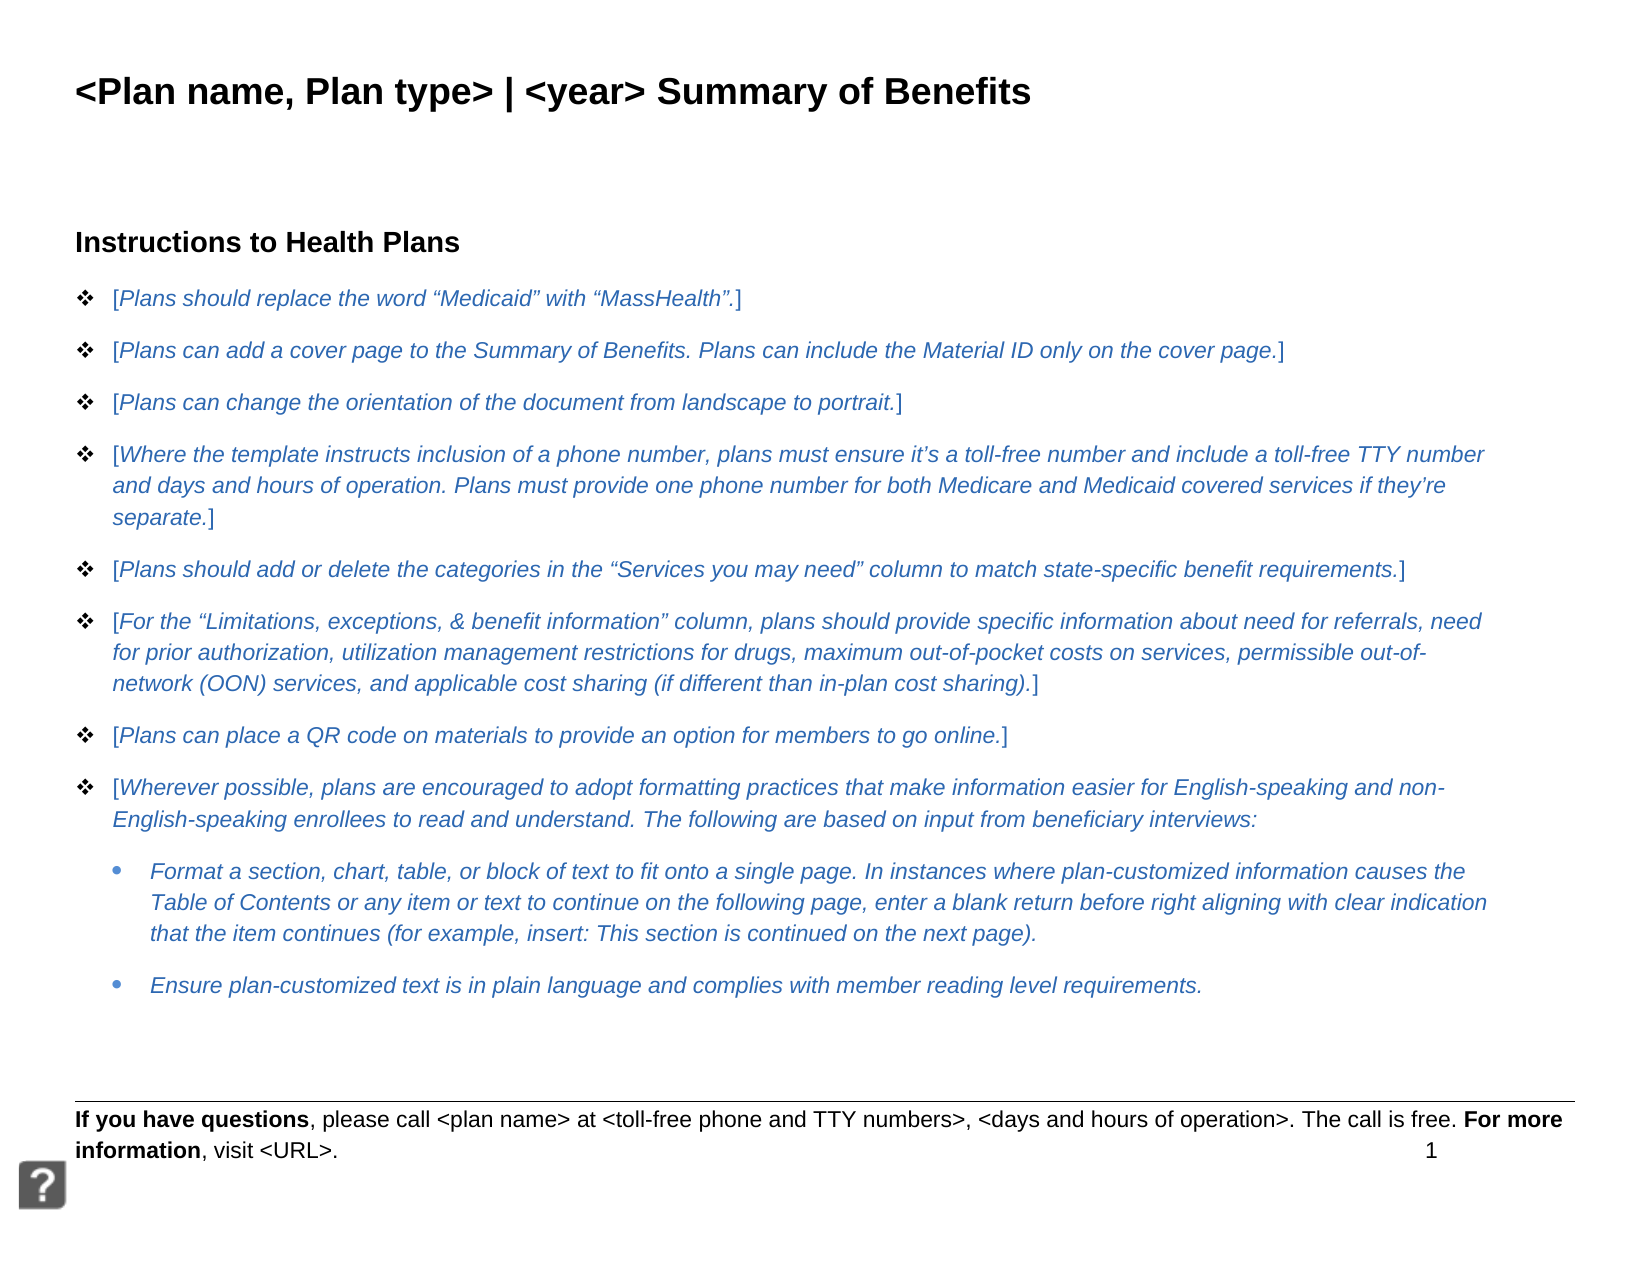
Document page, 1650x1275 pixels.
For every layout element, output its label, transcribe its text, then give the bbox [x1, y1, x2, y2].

text [Plans can place a QR code on materials to provide an option for members to go online.] [75, 719, 1500, 750]
text Instructions to Health Plans [75, 223, 1575, 260]
text [Where the template instructs inclusion of a phone number, plans must ensure it’s a toll-free number and include a toll-free TTY number and days and hours of operation. Plans must provide one phone number for both Medicare and Medicaid covered services if they’re separate.] [75, 437, 1500, 531]
text [Plans can change the orientation of the document from landscape to portrait.] [75, 385, 1500, 417]
text Ensure plan-customized text is in plain language and complies with member reading level requirements. [112, 969, 1500, 1000]
text [Plans can add a cover page to the Summary of Benefits. Plans can include the Material ID only on the cover page.] [75, 333, 1500, 364]
picture [18, 1160, 68, 1211]
text [Plans should add or delete the categories in the “Services you may need” column to match state-specific benefit requirements.] [75, 552, 1500, 583]
text Format a section, chart, table, or block of text to fit onto a single page. In instances where plan-customized information causes the Table of Contents or any item or text to continue on the following page, enter a blank return before right aligning with clear indication that the item continues (for example, insert: This section is continued on the next page). [112, 854, 1500, 948]
text [Plans should replace the word “Medicaid” with “MassHealth”.] [75, 281, 1500, 312]
text [For the “Limitations, exceptions, & benefit information” column, plans should provide specific information about need for referrals, need for prior authorization, utilization management restrictions for drugs, maximum out-of-pocket costs on services, permissible out-of-network (OON) services, and applicable cost sharing (if different than in-plan cost sharing).] [75, 604, 1500, 698]
text [Wherever possible, plans are encouraged to adopt formatting practices that make information easier for English-speaking and non-English-speaking enrollees to read and understand. The following are based on input from beneficiary interviews: [75, 771, 1500, 833]
